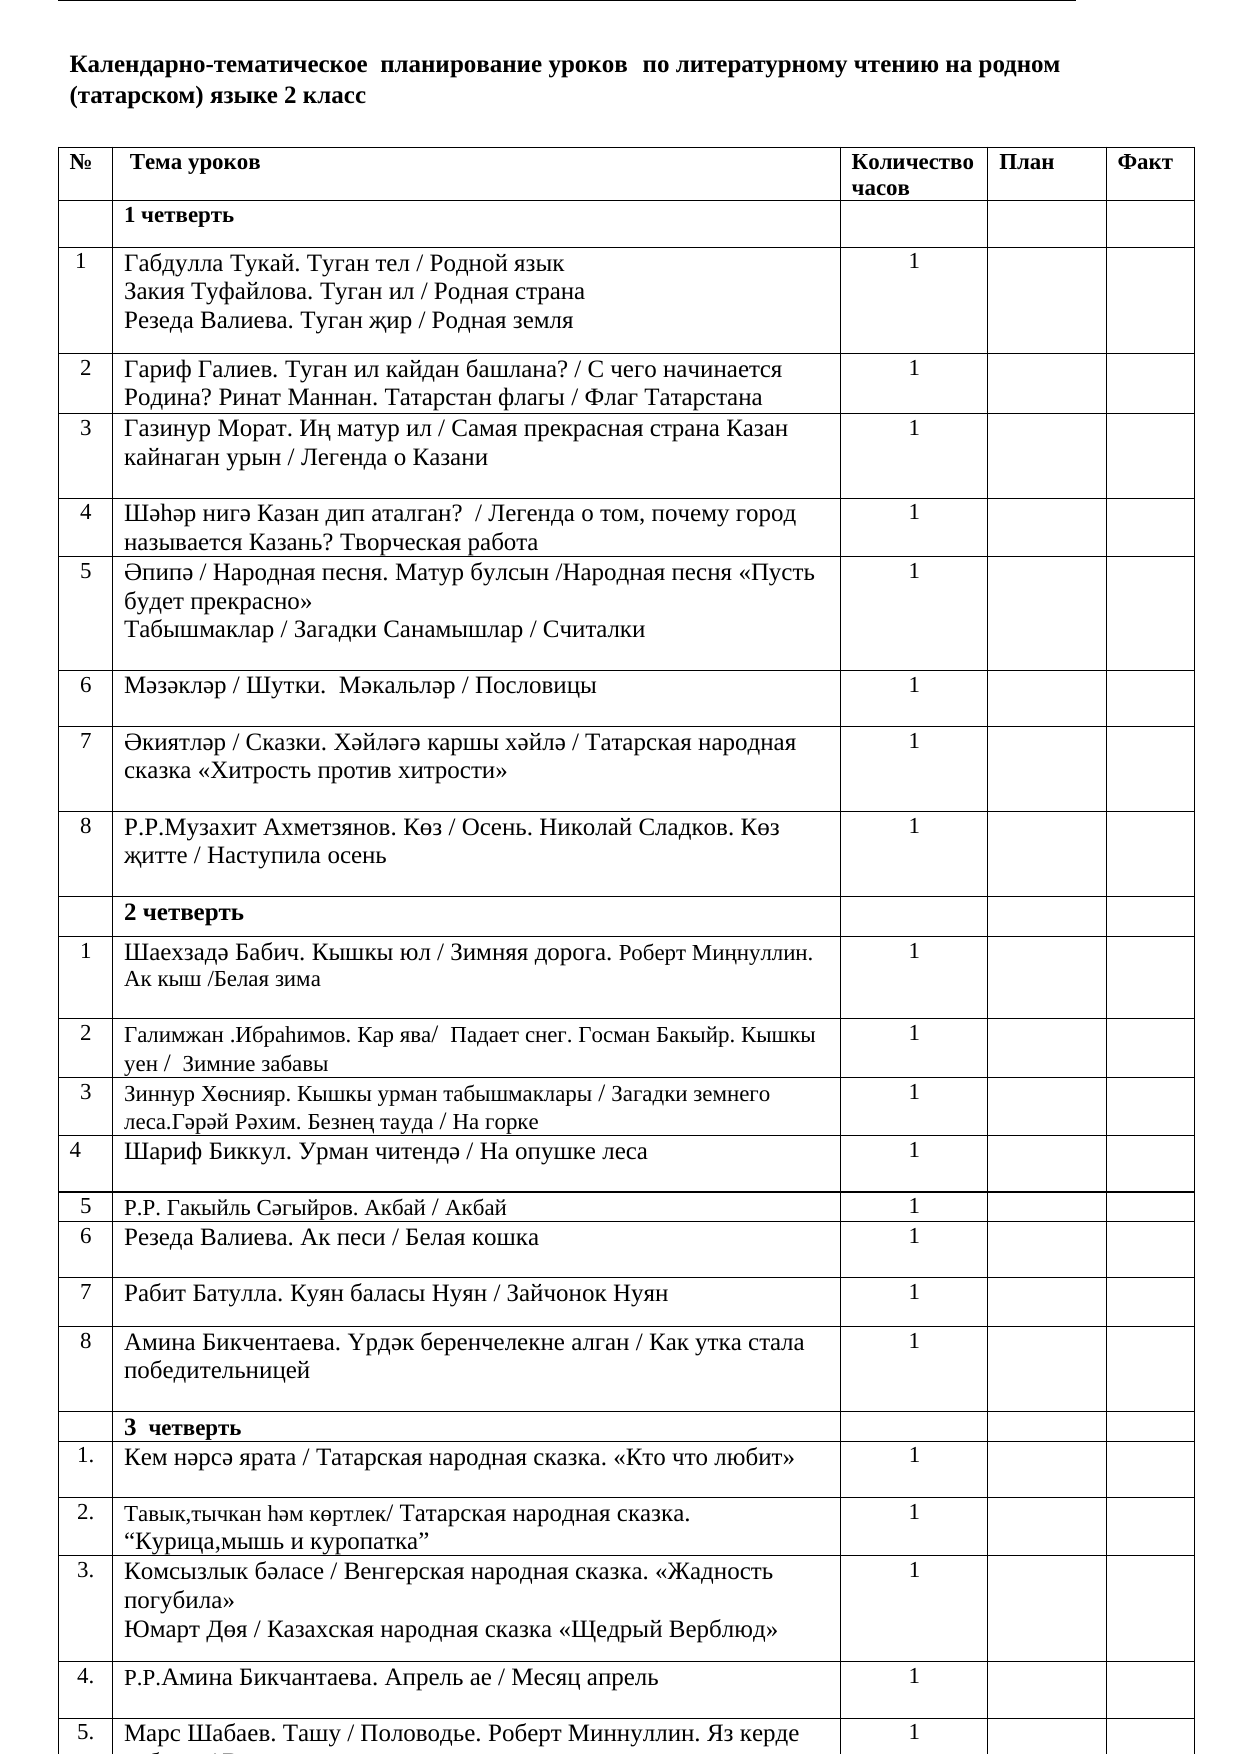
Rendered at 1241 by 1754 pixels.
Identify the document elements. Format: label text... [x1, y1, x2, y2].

table_cell 2 [59, 1019, 112, 1077]
table_cell 1 [841, 1442, 987, 1497]
table_cell [1107, 1019, 1194, 1077]
table_cell [1107, 1556, 1194, 1661]
table_cell 8 [59, 812, 112, 896]
table_cell 2 [59, 354, 112, 412]
table_cell [988, 1498, 1106, 1555]
table_cell Газинур Морат. Иң матур ил / Самая прекрасная страна Казан кайнаган урын / Легенда о Казани [113, 414, 840, 497]
table_cell [1107, 1193, 1194, 1221]
table_cell Р.Р. Гакыйль Сәгыйров. Акбай / Акбай [113, 1193, 840, 1221]
table_cell 1 [841, 1193, 987, 1221]
table_cell [988, 201, 1106, 247]
table_cell [1107, 557, 1194, 669]
table_cell [988, 1556, 1106, 1661]
table_cell [1107, 1662, 1194, 1717]
table_cell Мәзәкләр / Шутки. Мәкальләр / Пословицы [113, 671, 840, 726]
table_cell 5. [59, 1719, 112, 1754]
table_cell 7 [59, 1278, 112, 1326]
table_cell [1107, 1136, 1194, 1191]
table_cell Тавык,тычкан һәм көртлек/ Татарская народная сказка. “Курица,мышь и куропатка” [113, 1498, 840, 1555]
table_cell [988, 897, 1106, 936]
table_cell [988, 1327, 1106, 1411]
table_cell [1107, 1278, 1194, 1326]
table_cell [841, 201, 987, 247]
table_cell [1107, 499, 1194, 556]
table_cell [1107, 1078, 1194, 1135]
table_cell 1 [841, 1327, 987, 1411]
table_cell Рабит Батулла. Куян баласы Нуян / Зайчонок Нуян [113, 1278, 840, 1326]
table_cell 1 [841, 557, 987, 669]
table_cell 1 [841, 1498, 987, 1555]
table_cell 1 [841, 812, 987, 896]
table_cell [988, 671, 1106, 726]
table_cell 3 четверть [113, 1412, 840, 1441]
table_cell [988, 354, 1106, 412]
table_cell [1107, 1498, 1194, 1555]
table_cell 4. [59, 1662, 112, 1717]
table_cell Әкиятләр / Сказки. Хәйләгә каршы хәйлә / Татарская народная сказка «Хитрость против хитрости» [113, 727, 840, 811]
table_cell [988, 1193, 1106, 1221]
table_cell [988, 1412, 1106, 1441]
table_cell 1 [841, 1136, 987, 1191]
table_cell [1107, 812, 1194, 896]
table_cell 1 [841, 1556, 987, 1661]
table_cell 1 [841, 414, 987, 497]
table_cell 6 [59, 671, 112, 726]
table_cell 7 [59, 727, 112, 811]
table_cell 1 [841, 671, 987, 726]
table_cell [1107, 201, 1194, 247]
table_cell 1 [841, 1719, 987, 1754]
table_cell 2 четверть [113, 897, 840, 936]
table_cell [988, 1019, 1106, 1077]
table_cell 1 [841, 1019, 987, 1077]
table_cell 1 [841, 937, 987, 1018]
table_cell [59, 1412, 112, 1441]
table_cell Шариф Биккул. Урман читендә / На опушке леса [113, 1136, 840, 1191]
table_cell [59, 201, 112, 247]
table_cell Габдулла Тукай. Туган тел / Родной язык Закия Туфайлова. Туган ил / Родная страна Резеда Валиева. Туган җир / Родная земля [113, 248, 840, 353]
table_cell 1 [59, 937, 112, 1018]
table_cell [988, 1442, 1106, 1497]
table_cell [1107, 354, 1194, 412]
table_cell [988, 1719, 1106, 1754]
table_cell Факт [1107, 148, 1194, 200]
table_cell [1107, 671, 1194, 726]
table_cell 5 [59, 557, 112, 669]
table_cell 1 [841, 499, 987, 556]
table_cell [841, 1412, 987, 1441]
table_cell [1107, 1222, 1194, 1277]
table_cell 1 [841, 354, 987, 412]
table_cell Амина Бикчентаева. Үрдәк беренчелекне алган / Как утка стала победительницей [113, 1327, 840, 1411]
table_cell Комсызлык бәласе / Венгерская народная сказка. «Жадность погубила» Юмарт Дөя / Казахская народная сказка «Щедрый Верблюд» [113, 1556, 840, 1661]
table_cell 1 [841, 1662, 987, 1717]
table_cell 1 [841, 1078, 987, 1135]
table_cell [988, 812, 1106, 896]
table_cell 1 [841, 1222, 987, 1277]
table_cell [988, 1078, 1106, 1135]
table_cell Количество часов [841, 148, 987, 200]
table_cell [988, 557, 1106, 669]
table_header Календарно-тематическое планирование уроков по литературному чтению на родном (татарском) языке 2 класс [58, 1, 1076, 147]
table_cell 1 четверть [113, 201, 840, 247]
table_cell Резеда Валиева. Ак песи / Белая кошка [113, 1222, 840, 1277]
table_cell [988, 937, 1106, 1018]
table_cell 1 [59, 248, 112, 353]
table_cell Әпипә / Народная песня. Матур булсын /Народная песня «Пусть будет прекрасно» Табышмаклар / Загадки Санамышлар / Считалки [113, 557, 840, 669]
table_cell 4 [59, 499, 112, 556]
table_cell [1107, 1412, 1194, 1441]
table_cell Марс Шабаев. Ташу / Половодье. Роберт Миннуллин. Яз керде өебезгә / Весна пришла в наш дом [113, 1719, 840, 1754]
table_cell [1107, 248, 1194, 353]
table_cell [841, 897, 987, 936]
table_cell План [988, 148, 1106, 200]
table_cell [1107, 414, 1194, 497]
table_cell Р.Р.Амина Бикчантаева. Апрель ае / Месяц апрель [113, 1662, 840, 1717]
table_cell Шәһәр нигә Казан дип аталган? / Легенда о том, почему город называется Казань? Творческая работа [113, 499, 840, 556]
table_cell [988, 414, 1106, 497]
table_cell [988, 1222, 1106, 1277]
table_cell 3 [59, 1078, 112, 1135]
table_cell [988, 1278, 1106, 1326]
table_cell 3 [59, 414, 112, 497]
table_cell Гариф Галиев. Туган ил кайдан башлана? / С чего начинается Родина? Ринат Маннан. Татарстан флагы / Флаг Татарстана [113, 354, 840, 412]
table_cell 6 [59, 1222, 112, 1277]
table_cell Зиннур Хөснияр. Кышкы урман табышмаклары / Загадки земнего леса.Гәрәй Рәхим. Безнең тауда / На горке [113, 1078, 840, 1135]
table_cell Шаехзадә Бабич. Кышкы юл / Зимняя дорога. Роберт Миңнуллин. Ак кыш /Белая зима [113, 937, 840, 1018]
table_cell 1 [841, 1278, 987, 1326]
table_cell 1. [59, 1442, 112, 1497]
table_cell [1107, 897, 1194, 936]
table_cell Галимжан .Ибраһимов. Кар ява/ Падает снег. Госман Бакыйр. Кышкы уен / Зимние забавы [113, 1019, 840, 1077]
table_cell [1107, 1442, 1194, 1497]
table_cell [1107, 1719, 1194, 1754]
table_cell 5 [59, 1193, 112, 1221]
table_cell Тема уроков [113, 148, 840, 200]
table_cell Кем нәрсә ярата / Татарская народная сказка. «Кто что любит» [113, 1442, 840, 1497]
table_cell 3. [59, 1556, 112, 1661]
table_cell [59, 897, 112, 936]
table_cell [988, 1662, 1106, 1717]
table_cell 1 [841, 248, 987, 353]
table_cell [988, 727, 1106, 811]
table_cell [1107, 1327, 1194, 1411]
table_cell [1107, 937, 1194, 1018]
table_cell 8 [59, 1327, 112, 1411]
table_cell [1107, 727, 1194, 811]
table_cell [988, 499, 1106, 556]
table_cell № [59, 148, 112, 200]
table_cell [988, 248, 1106, 353]
table_cell 1 [841, 727, 987, 811]
table_cell 2. [59, 1498, 112, 1555]
table_cell Р.Р.Музахит Ахметзянов. Көз / Осень. Николай Сладков. Көз җитте / Наступила осень [113, 812, 840, 896]
table_cell [988, 1136, 1106, 1191]
table_cell 4 [59, 1136, 112, 1191]
